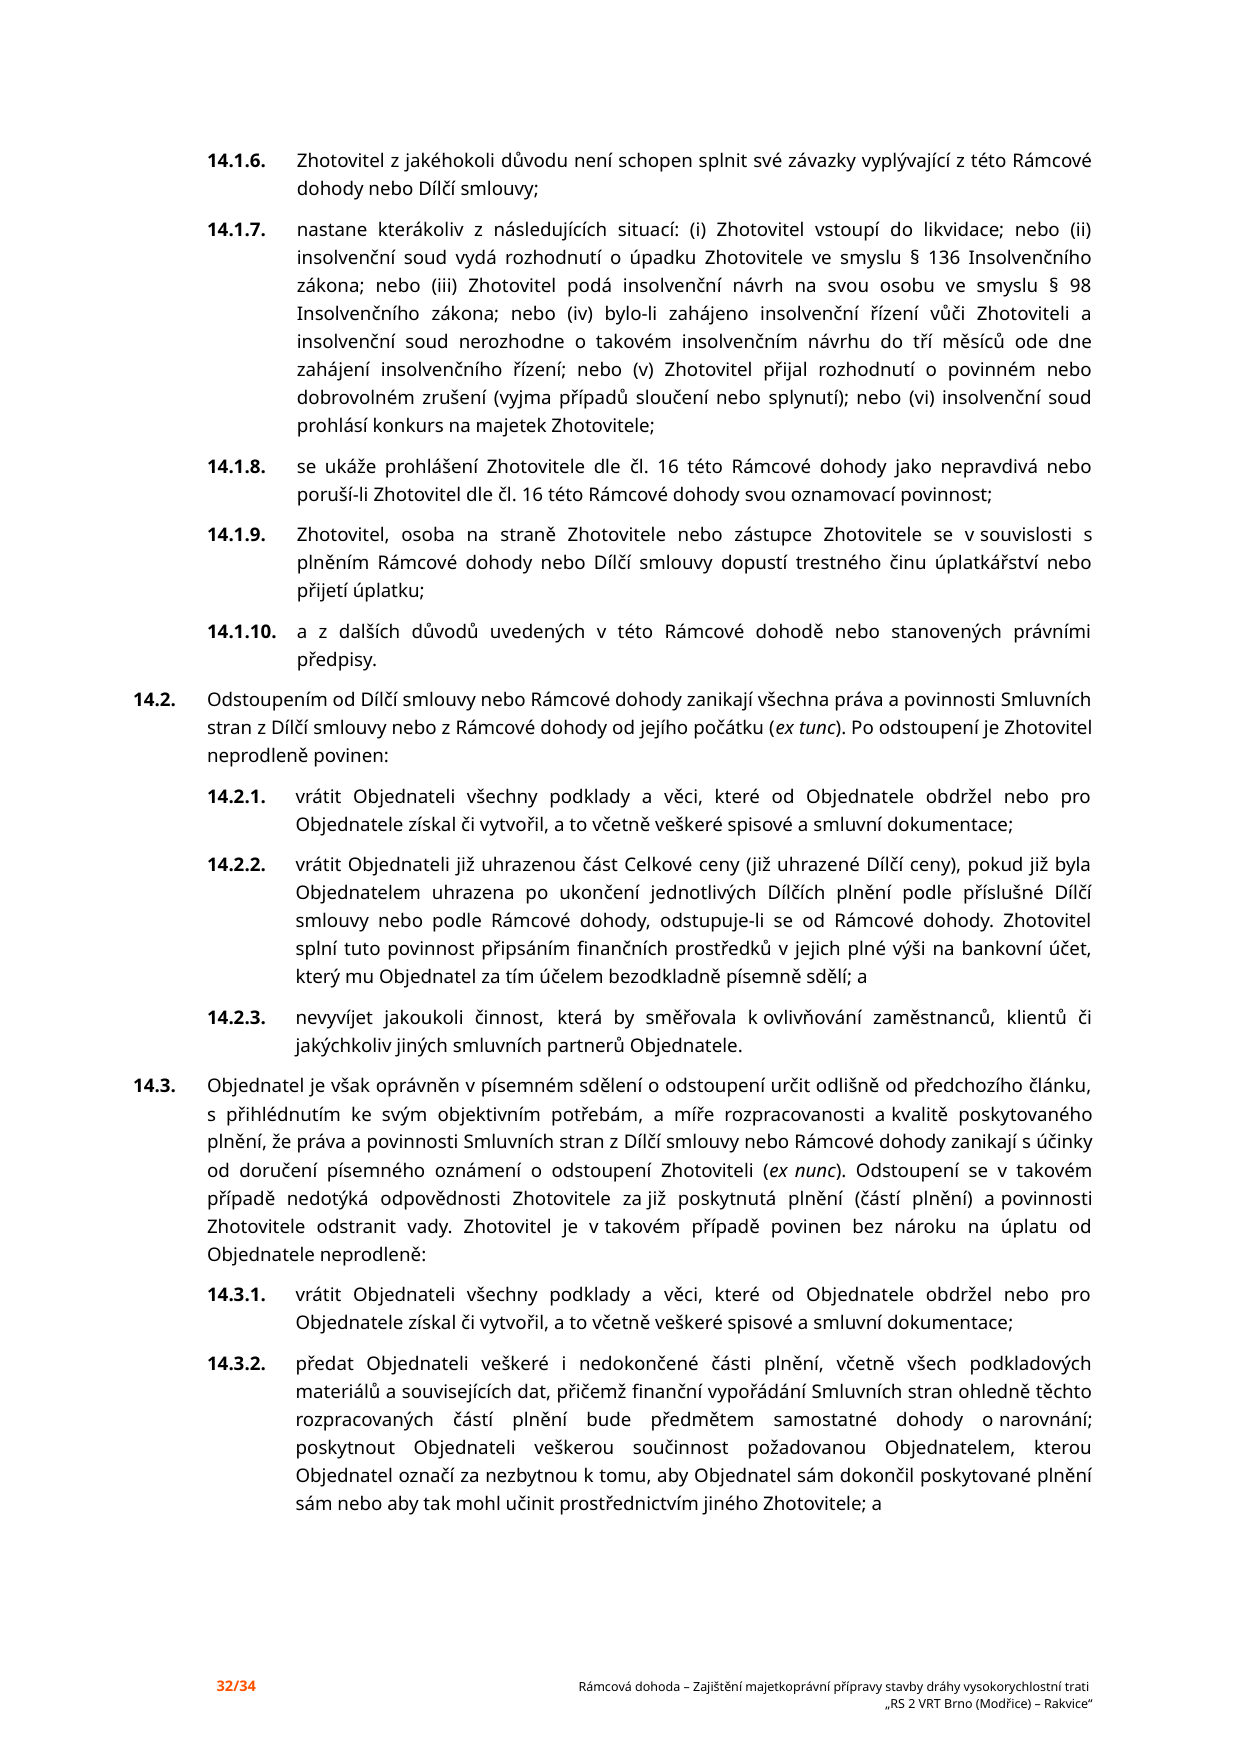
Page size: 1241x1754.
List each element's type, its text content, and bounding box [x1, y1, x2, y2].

subtitle Zhotovitel z jakéhokoli důvodu není schopen splnit své závazky vyplývající z této Rámcové dohody nebo Dílčí smlouvy; [207, 148, 1092, 201]
subtitle a z dalších důvodů uvedených v této Rámcové dohodě nebo stanovených právními předpisy. [207, 618, 1092, 672]
subtitle vrátit Objednateli již uhrazenou část Celkové ceny (již uhrazené Dílčí ceny), pokud již byla Objednatelem uhrazena po ukončení jednotlivých Dílčích plnění podle příslušné Dílčí smlouvy nebo podle Rámcové dohody, odstupuje-li se od Rámcové dohody. Zhotovitel splní tuto povinnost připsáním finančních prostředků v jejich plné výši na bankovní účet, který mu Objednatel za tím účelem bezodkladně písemně sdělí; a [207, 852, 1092, 989]
subtitle nastane kterákoliv z následujících situací: (i) Zhotovitel vstoupí do likvidace; nebo (ii) insolvenční soud vydá rozhodnutí o úpadku Zhotovitele ve smyslu § 136 Insolvenčního zákona; nebo (iii) Zhotovitel podá insolvenční návrh na svou osobu ve smyslu § 98 Insolvenčního zákona; nebo (iv) bylo-li zahájeno insolvenční řízení vůči Zhotoviteli a insolvenční soud nerozhodne o takovém insolvenčním návrhu do tří měsíců ode dne zahájení insolvenčního řízení; nebo (v) Zhotovitel přijal rozhodnutí o povinném nebo dobrovolném zrušení (vyjma případů sloučení nebo splynutí); nebo (vi) insolvenční soud prohlásí konkurs na majetek Zhotovitele; [207, 216, 1092, 438]
subtitle předat Objednateli veškeré i nedokončené části plnění, včetně všech podkladových materiálů a souvisejících dat, přičemž finanční vypořádání Smluvních stran ohledně těchto rozpracovaných částí plnění bude předmětem samostatné dohody o narovnání; poskytnout Objednateli veškerou součinnost požadovanou Objednatelem, kterou Objednatel označí za nezbytnou k tomu, aby Objednatel sám dokončil poskytované plnění sám nebo aby tak mohl učinit prostřednictvím jiného Zhotovitele; a [207, 1350, 1092, 1516]
subtitle Odstoupením od Dílčí smlouvy nebo Rámcové dohody zanikají všechna práva a povinnosti Smluvních stran z Dílčí smlouvy nebo z Rámcové dohody od jejího počátku (ex tunc). Po odstoupení je Zhotovitel neprodleně povinen: [133, 687, 1092, 768]
subtitle vrátit Objednateli všechny podklady a věci, které od Objednatele obdržel nebo pro Objednatele získal či vytvořil, a to včetně veškeré spisové a smluvní dokumentace; [207, 1281, 1092, 1335]
subtitle se ukáže prohlášení Zhotovitele dle čl. 16 této Rámcové dohody jako nepravdivá nebo poruší-li Zhotovitel dle čl. 16 této Rámcové dohody svou oznamovací povinnost; [207, 453, 1092, 506]
subtitle Zhotovitel, osoba na straně Zhotovitele nebo zástupce Zhotovitele se v souvislosti s plněním Rámcové dohody nebo Dílčí smlouvy dopustí trestného činu úplatkářství nebo přijetí úplatku; [207, 521, 1092, 603]
subtitle nevyvíjet jakoukoli činnost, která by směřovala k ovlivňování zaměstnanců, klientů či jakýchkoliv jiných smluvních partnerů Objednatele. [207, 1004, 1092, 1058]
subtitle vrátit Objednateli všechny podklady a věci, které od Objednatele obdržel nebo pro Objednatele získal či vytvořil, a to včetně veškeré spisové a smluvní dokumentace; [207, 783, 1092, 837]
subtitle Objednatel je však oprávněn v písemném sdělení o odstoupení určit odlišně od předchozího článku, s přihlédnutím ke svým objektivním potřebám, a míře rozpracovanosti a kvalitě poskytovaného plnění, že práva a povinnosti Smluvních stran z Dílčí smlouvy nebo Rámcové dohody zanikají s účinky od doručení písemného oznámení o odstoupení Zhotoviteli (ex nunc). Odstoupení se v takovém případě nedotýká odpovědnosti Zhotovitele za již poskytnutá plnění (částí plnění) a povinnosti Zhotovitele odstranit vady. Zhotovitel je v takovém případě povinen bez nároku na úplatu od Objednatele neprodleně: [133, 1073, 1092, 1266]
